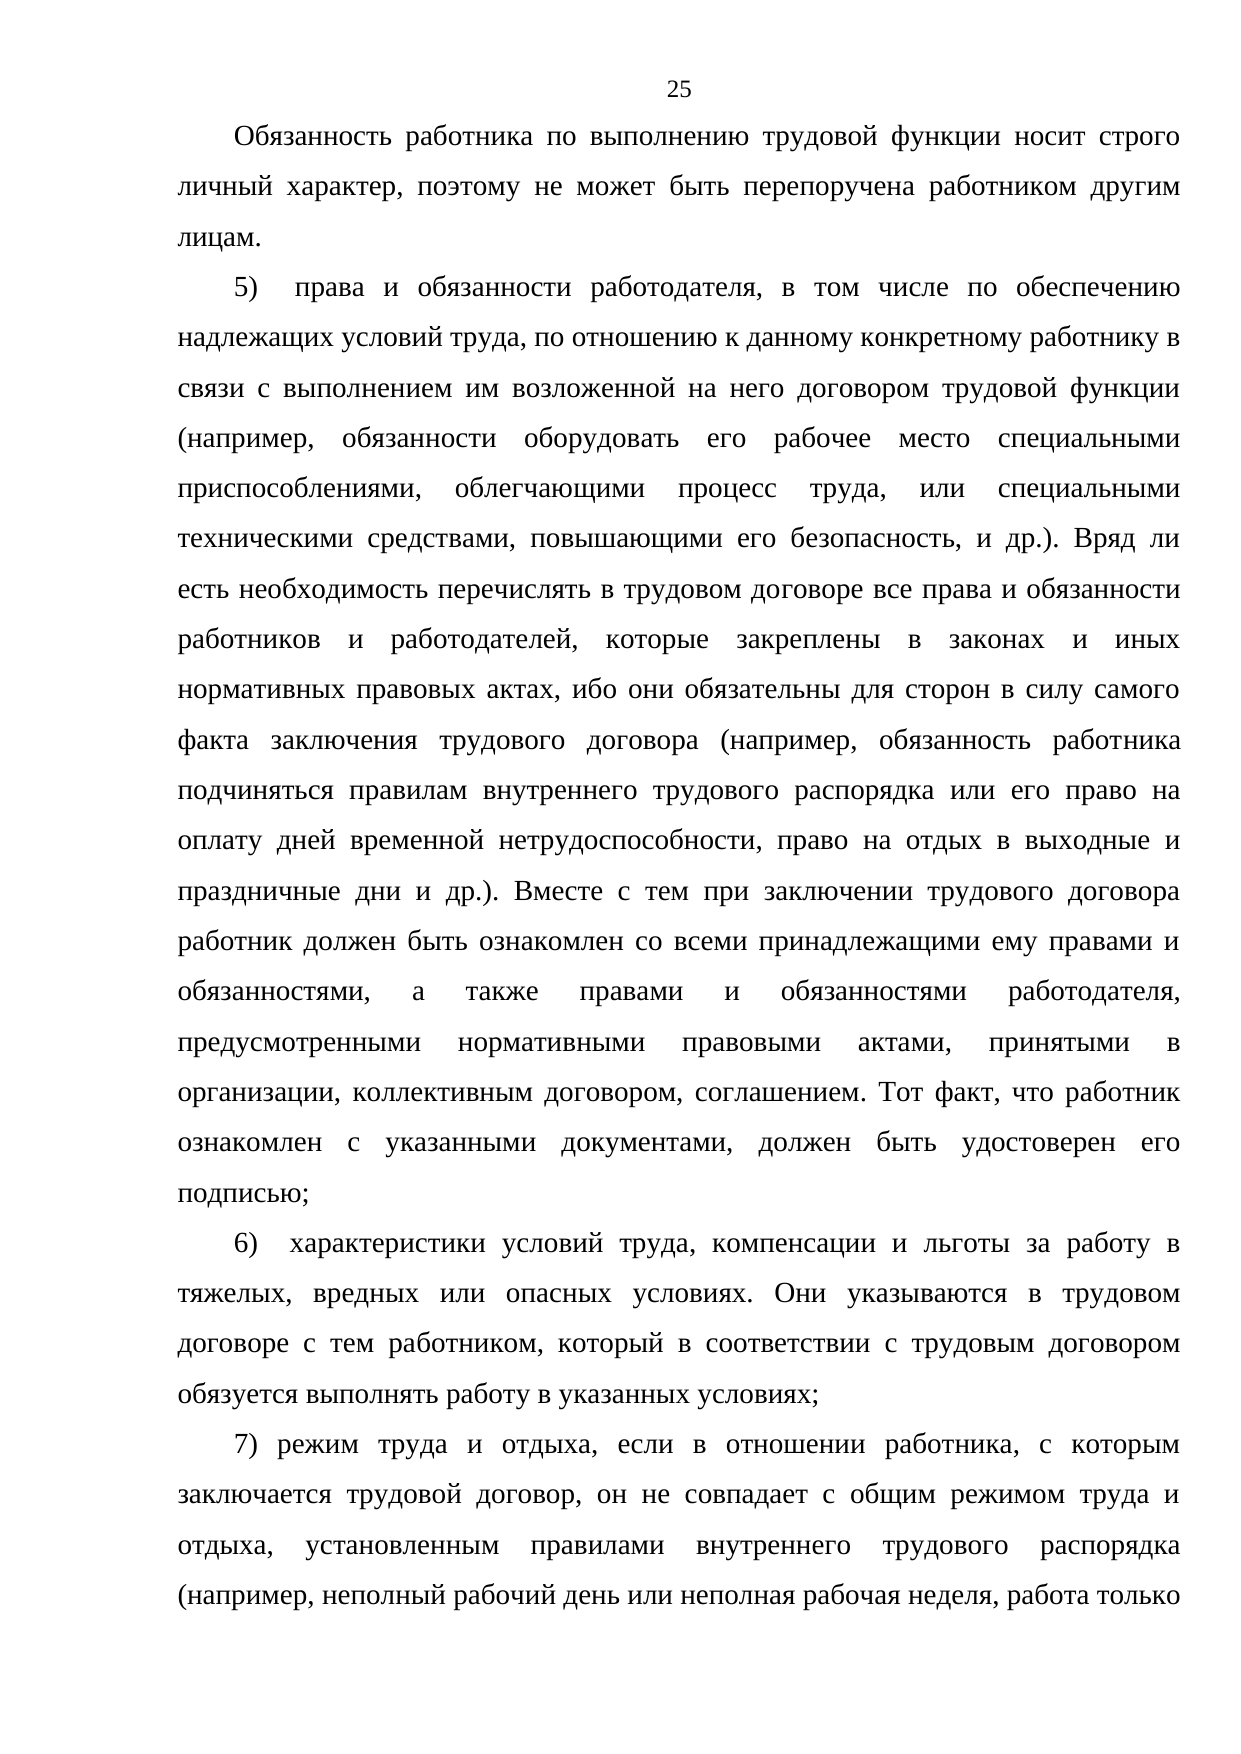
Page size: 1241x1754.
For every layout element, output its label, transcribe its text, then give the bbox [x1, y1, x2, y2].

text 5) права и обязанности работодателя, в том числе по обеспечению надлежащих условий труда, по отношению к данному конкретному работнику в связи с выполнением им возложенной на него договором трудовой функции (например, обязанности оборудовать его рабочее место специальными приспособлениями, облегчающими процесс труда, или специальными техническими средствами, повышающими его безопасность, и др.). Вряд ли есть необходимость перечислять в трудовом договоре все права и обязанности работников и работодателей, которые закреплены в законах и иных нормативных правовых актах, ибо они обязательны для сторон в силу самого факта заключения трудового договора (например, обязанность работника подчиняться правилам внутреннего трудового распорядка или его право на оплату дней временной нетрудоспособности, право на отдых в выходные и праздничные дни и др.). Вместе с тем при заключении трудового договора работник должен быть ознакомлен со всеми принадлежащими ему правами и обязанностями, а также правами и обязанностями работодателя, предусмотренными нормативными правовыми актами, принятыми в организации, коллективным договором, соглашением. Тот факт, что работник ознакомлен с указанными документами, должен быть удостоверен его подписью; [177, 269, 1181, 1208]
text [177, 1426, 1181, 1611]
text 6) характеристики условий труда, компенсации и льготы за работу в тяжелых, вредных или опасных условиях. Они указываются в трудовом договоре с тем работником, который в соответствии с трудовым договором обязуется выполнять работу в указанных условиях; [177, 1225, 1181, 1409]
text Обязанность работника по выполнению трудовой функции носит строго личный характер, поэтому не может быть перепоручена работником другим лицам. [177, 118, 1181, 252]
